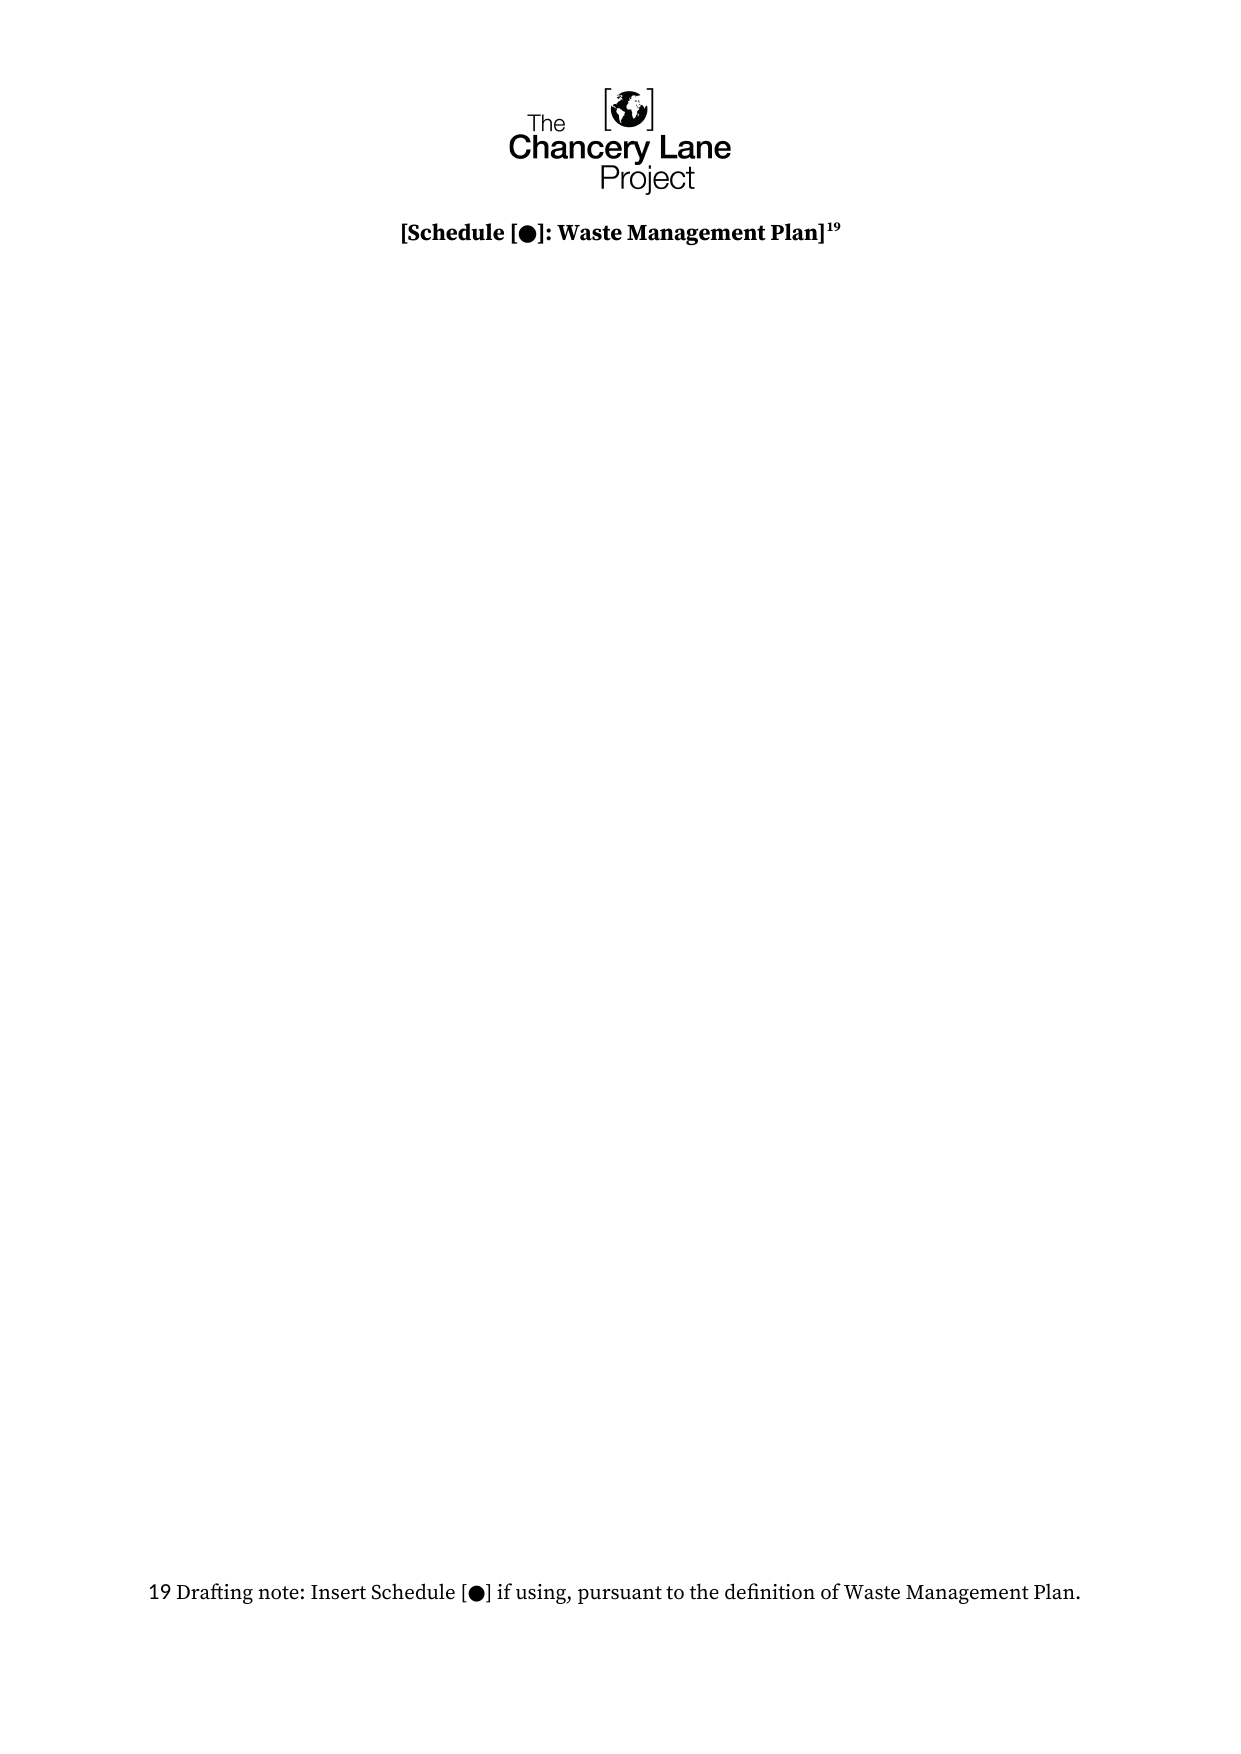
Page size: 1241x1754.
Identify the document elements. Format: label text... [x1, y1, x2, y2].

picture [509, 88, 731, 195]
text [Schedule [●]: Waste Management Plan] [148, 219, 1092, 248]
